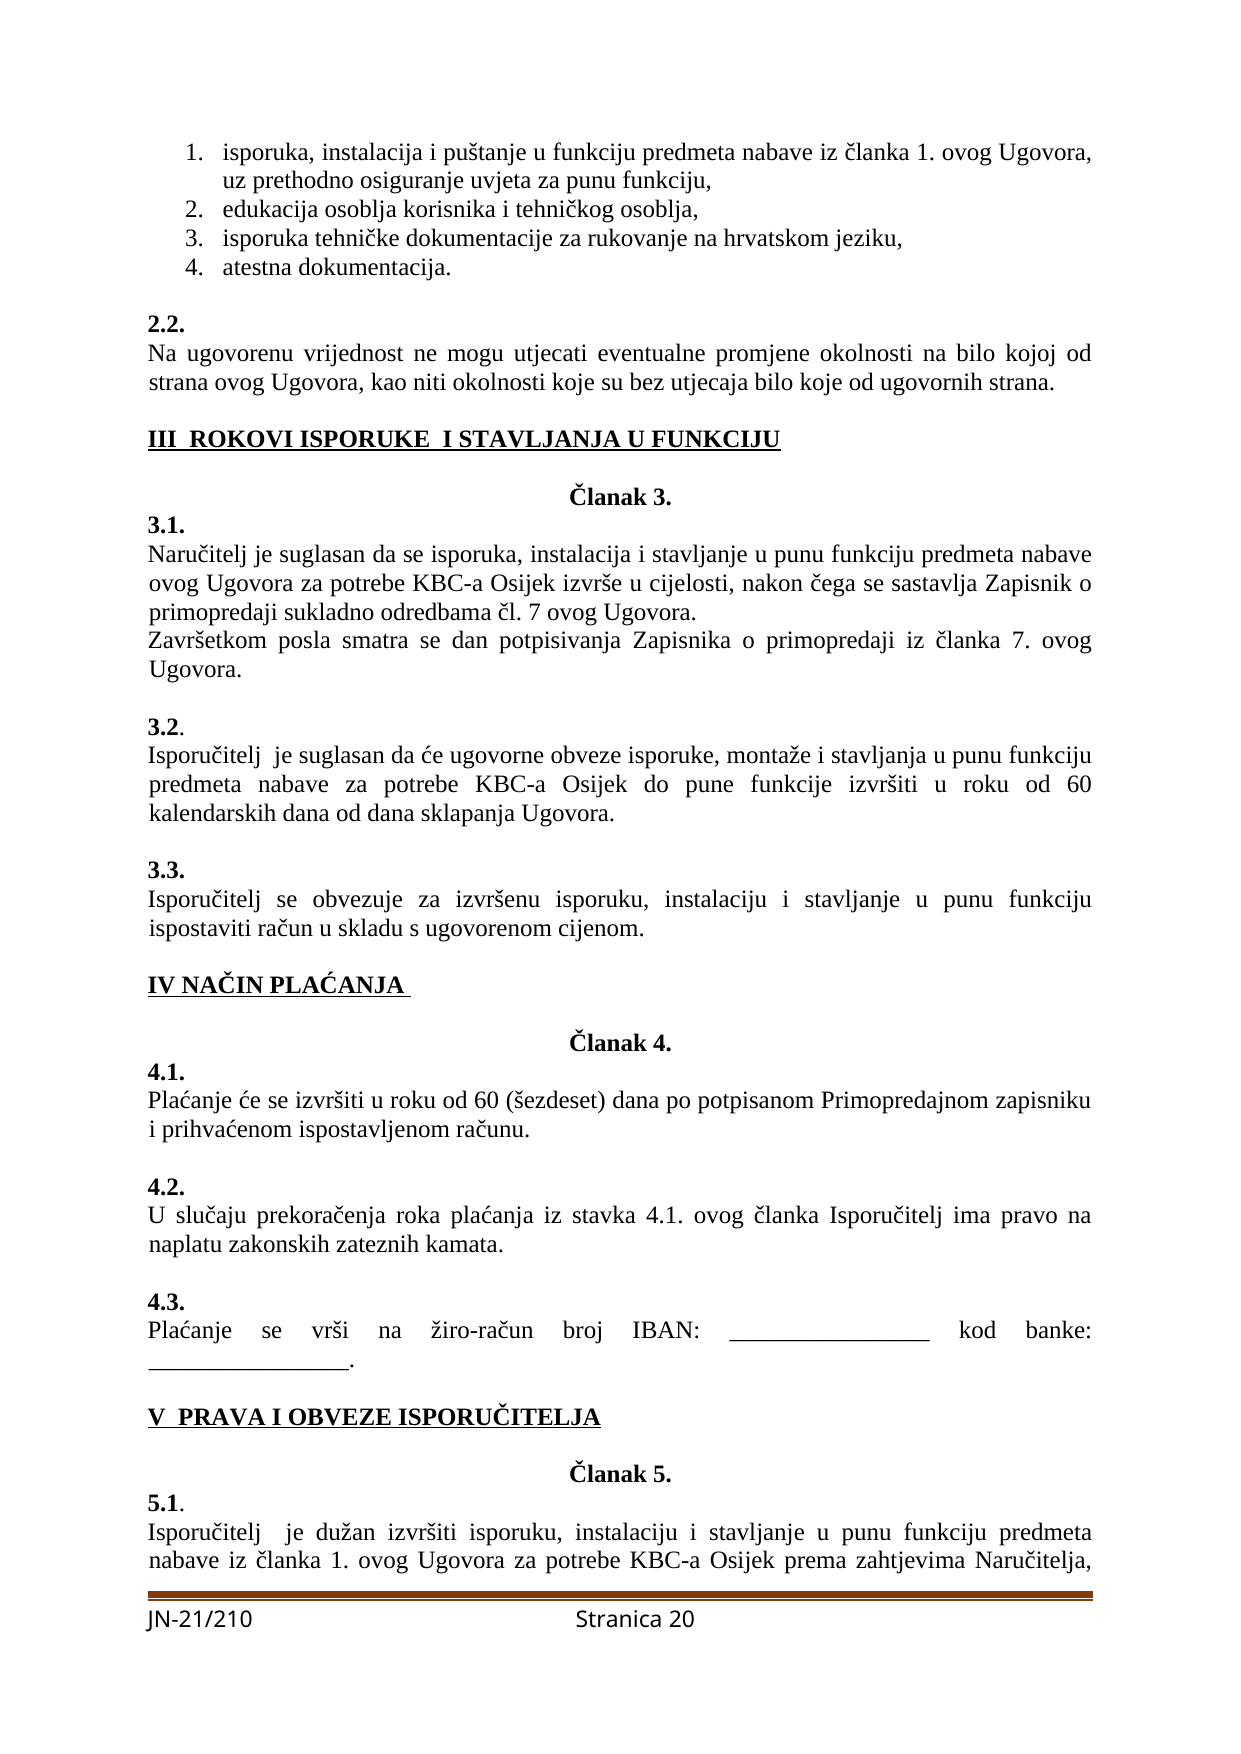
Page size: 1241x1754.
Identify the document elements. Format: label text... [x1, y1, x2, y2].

list isporuka, instalacija i puštanje u funkciju predmeta nabave iz članka 1. ovog Ugovora, uz prethodno osiguranje uvjeta za punu funkciju, [185, 137, 1093, 194]
text Na ugovorenu vrijednost ne mogu utjecati eventualne promjene okolnosti na bilo kojoj od strana ovog Ugovora, kao niti okolnosti koje su bez utjecaja bilo koje od ugovornih strana. [147, 338, 1093, 396]
text Naručitelj je suglasan da se isporuka, instalacija i stavljanje u punu funkciju predmeta nabave ovog Ugovora za potrebe KBC-a Osijek izvrše u cijelosti, nakon čega se sastavlja Zapisnik o primopredaji sukladno odredbama čl. 7 ovog Ugovora. [147, 539, 1093, 626]
text V PRAVA I OBVEZE ISPORUČITELJA [147, 1402, 1093, 1431]
text 4.1. [147, 1057, 1093, 1086]
text III ROKOVI ISPORUKE I STAVLJANJA U FUNKCIJU [147, 424, 1093, 453]
text 3.1. [147, 511, 1093, 539]
text 2.2. [147, 309, 1093, 338]
list isporuka tehničke dokumentacije za rukovanje na hrvatskom jeziku, [185, 223, 1093, 252]
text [147, 1517, 1093, 1574]
text Plaćanje se vrši na žiro-račun broj IBAN: ________________ kod banke: ________________. [147, 1316, 1093, 1373]
text Isporučitelj je suglasan da će ugovorne obveze isporuke, montaže i stavljanja u punu funkciju predmeta nabave za potrebe KBC-a Osijek do pune funkcije izvršiti u roku od 60 kalendarskih dana od dana sklapanja Ugovora. [147, 741, 1093, 827]
text 5.1. [147, 1488, 1093, 1517]
text Završetkom posla smatra se dan potpisivanja Zapisnika o primopredaji iz članka 7. ovog Ugovora. [147, 626, 1093, 683]
text Članak 5. [147, 1459, 1093, 1488]
list edukacija osoblja korisnika i tehničkog osoblja, [185, 194, 1093, 223]
text Plaćanje će se izvršiti u roku od 60 (šezdeset) dana po potpisanom Primopredajnom zapisniku i prihvaćenom ispostavljenom računu. [147, 1086, 1093, 1143]
text IV NAČIN PLAĆANJA [147, 971, 1093, 999]
text Isporučitelj se obvezuje za izvršenu isporuku, instalaciju i stavljanje u punu funkciju ispostaviti račun u skladu s ugovorenom cijenom. [147, 884, 1093, 942]
text 4.2. [147, 1172, 1093, 1201]
text 3.2. [147, 712, 1093, 741]
list atestna dokumentacija. [185, 252, 1093, 281]
text U slučaju prekoračenja roka plaćanja iz stavka 4.1. ovog članka Isporučitelj ima pravo na naplatu zakonskih zateznih kamata. [147, 1201, 1093, 1258]
text 4.3. [147, 1287, 1093, 1316]
text Članak 3. [147, 482, 1093, 511]
text 3.3. [147, 856, 1093, 884]
text Članak 4. [147, 1028, 1093, 1057]
